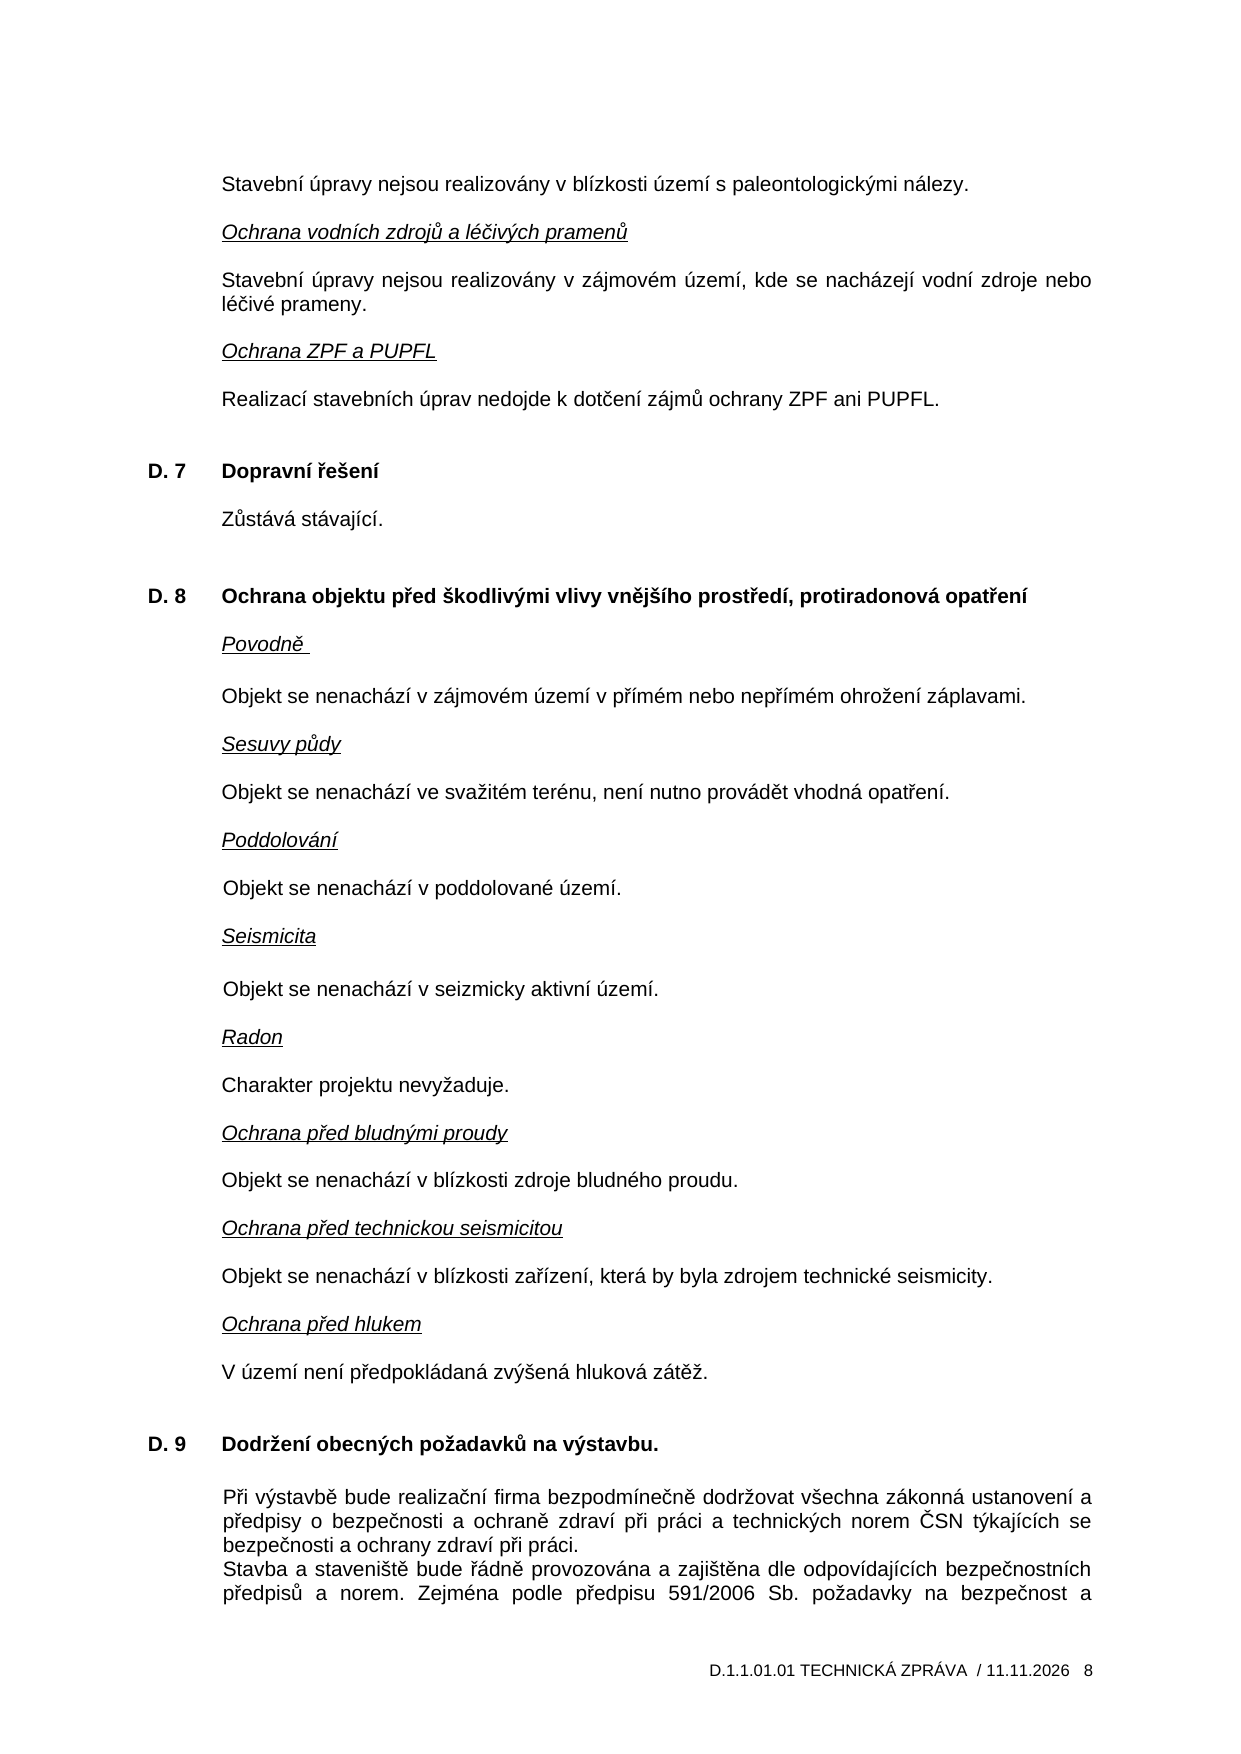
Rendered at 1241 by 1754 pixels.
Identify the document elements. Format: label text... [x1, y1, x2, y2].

text Objekt se nenachází v seizmicky aktivní území. [223, 977, 1093, 1001]
subtitle D. 8 Ochrana objektu před škodlivými vlivy vnějšího prostředí, protiradonová opatření [148, 584, 1093, 608]
text Ochrana před technickou seismicitou [221, 1216, 1093, 1240]
text Stavební úpravy nejsou realizovány v blízkosti území s paleontologickými nálezy. [148, 172, 1093, 196]
text Sesuvy půdy [148, 732, 1093, 756]
text Realizací stavebních úprav nedojde k dotčení zájmů ochrany ZPF ani PUPFL. [221, 387, 1093, 411]
text Ochrana před hlukem [221, 1312, 1093, 1336]
text Stavební úpravy nejsou realizovány v zájmovém území, kde se nacházejí vodní zdroje nebo léčivé prameny. [221, 267, 1093, 315]
text Při výstavbě bude realizační firma bezpodmínečně dodržovat všechna zákonná ustanovení a předpisy o bezpečnosti a ochraně zdraví při práci a technických norem ČSN týkajících se bezpečnosti a ochrany zdraví při práci. [223, 1484, 1093, 1556]
text Objekt se nenachází ve svažitém terénu, není nutno provádět vhodná opatření. [221, 780, 1093, 804]
text Objekt se nenachází v blízkosti zdroje bludného proudu. [221, 1168, 1093, 1192]
text Objekt se nenachází v blízkosti zařízení, která by byla zdrojem technické seismicity. [221, 1264, 1093, 1288]
text V území není předpokládaná zvýšená hluková zátěž. [221, 1360, 1093, 1384]
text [223, 1556, 1093, 1604]
text Charakter projektu nevyžaduje. [207, 1072, 1093, 1096]
text Seismicita [148, 924, 1093, 948]
text Povodně [148, 632, 1093, 656]
subtitle D. 7 Dopravní řešení [148, 459, 1093, 483]
subtitle D. 9 Dodržení obecných požadavků na výstavbu. [148, 1432, 1093, 1456]
text Ochrana ZPF a PUPFL [148, 339, 1093, 363]
text Objekt se nenachází v zájmovém území v přímém nebo nepřímém ohrožení záplavami. [221, 684, 1093, 708]
text Ochrana před bludnými proudy [221, 1120, 1093, 1144]
text Poddolování [148, 828, 1093, 852]
text Ochrana vodních zdrojů a léčivých pramenů [148, 219, 1093, 243]
text Zůstává stávající. [221, 507, 1093, 531]
text Objekt se nenachází v poddolované území. [223, 876, 1093, 900]
text Radon [148, 1024, 1093, 1048]
